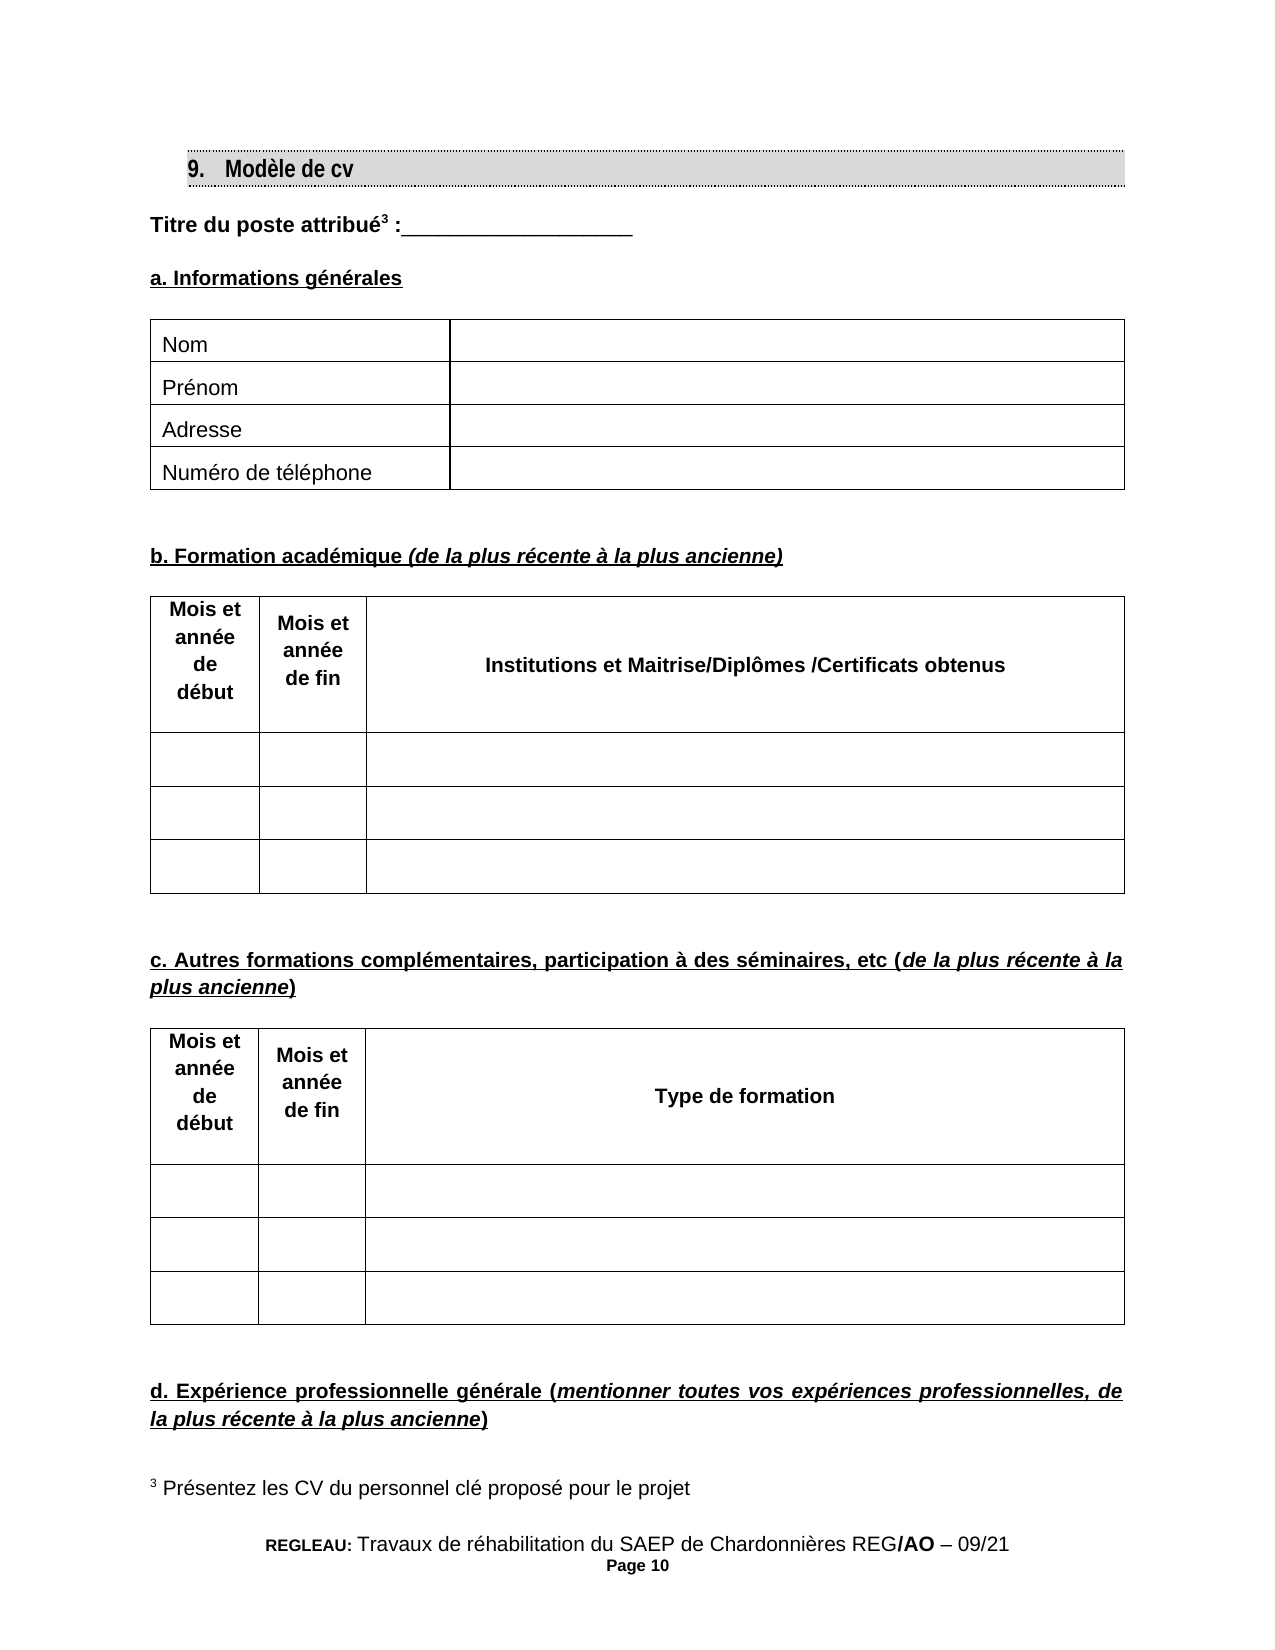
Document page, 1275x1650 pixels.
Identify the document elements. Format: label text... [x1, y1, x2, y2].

table_cell [259, 1272, 365, 1324]
table_cell [366, 1272, 1124, 1324]
table_cell [451, 362, 1124, 403]
table_header Mois et année de début [151, 597, 259, 732]
table_cell Adresse [151, 405, 449, 446]
table_cell [151, 1165, 258, 1217]
table_cell [451, 447, 1124, 488]
table_cell [151, 787, 259, 839]
table_header Type de formation [366, 1029, 1124, 1164]
table_header Nom [151, 320, 449, 361]
table_cell [151, 1272, 258, 1324]
table_cell [260, 733, 366, 786]
table_cell [259, 1218, 365, 1271]
table_cell Numéro de téléphone [151, 447, 449, 488]
table_cell [151, 733, 259, 786]
table_cell [367, 733, 1124, 786]
table_cell [260, 787, 366, 839]
table_cell [259, 1165, 365, 1217]
table_cell [260, 840, 366, 893]
table_header Mois et année de début [151, 1029, 258, 1164]
subtitle Modèle de cv [187, 150, 1125, 187]
table_cell [366, 1218, 1124, 1271]
table_cell [151, 840, 259, 893]
table_header Mois et année de fin [260, 597, 366, 732]
table_cell [367, 787, 1124, 839]
table_header Institutions et Maitrise/Diplômes /Certificats obtenus [367, 597, 1124, 732]
table_header [451, 320, 1124, 361]
text d. Expérience professionnelle générale (mentionner toutes vos expériences professionnelles, de la plus récente à la plus ancienne) [150, 1379, 1125, 1431]
table_header Mois et année de fin [259, 1029, 365, 1164]
text Titre du poste attribué :___________________ [150, 212, 1125, 237]
table_cell [366, 1165, 1124, 1217]
table_cell [367, 840, 1124, 893]
table_cell [451, 405, 1124, 446]
text a. Informations générales [150, 266, 1125, 290]
text c. Autres formations complémentaires, participation à des séminaires, etc (de la plus récente à la plus ancienne) [150, 948, 1125, 999]
table_cell Prénom [151, 362, 449, 403]
text b. Formation académique (de la plus récente à la plus ancienne) [150, 543, 1125, 567]
table_cell [151, 1218, 258, 1271]
